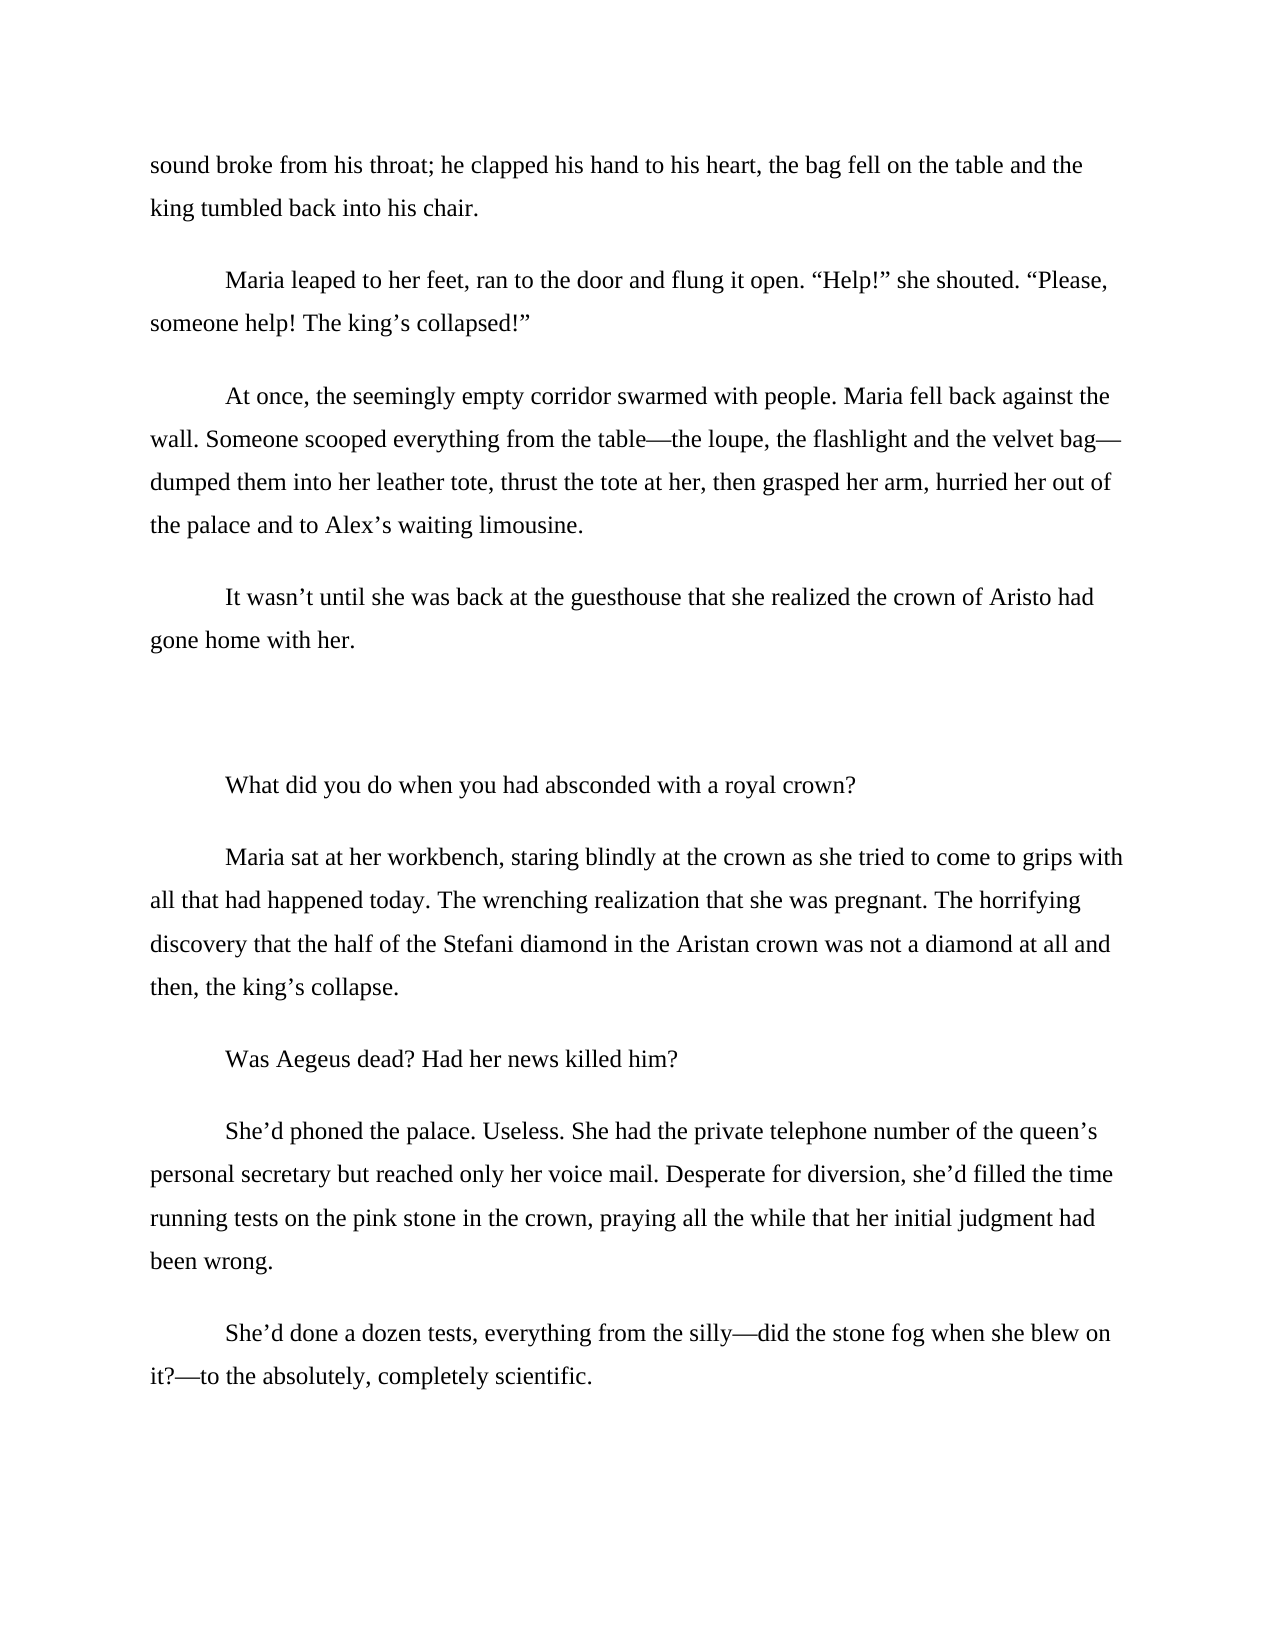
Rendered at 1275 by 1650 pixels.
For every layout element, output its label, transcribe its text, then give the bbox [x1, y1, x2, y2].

text It wasn’t until she was back at the guesthouse that she realized the crown of Aristo had gone home with her. [150, 582, 1125, 654]
text Maria sat at her workbench, staring blindly at the crown as she tried to come to grips with all that had happened today. The wrenching realization that she was pregnant. The horrifying discovery that the half of the Stefani diamond in the Aristan crown was not a diamond at all and then, the king’s collapse. [150, 842, 1125, 1001]
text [150, 150, 1125, 222]
text She’d done a dozen tests, everything from the silly—did the stone fog when she blew on it?—to the absolutely, completely scientific. [150, 1318, 1125, 1390]
text At once, the seemingly empty corridor swarmed with people. Maria fell back against the wall. Someone scooped everything from the table—the loupe, the flashlight and the velvet bag—dumped them into her leather tote, thrust the tote at her, then grasped her arm, hurried her out of the palace and to Alex’s waiting limousine. [150, 381, 1125, 539]
text What did you do when you had absconded with a royal crown? [150, 770, 1125, 799]
text Maria leaped to her feet, ran to the door and flung it open. “Help!” she shouted. “Please, someone help! The king’s collapsed!” [150, 265, 1125, 337]
text She’d phoned the palace. Useless. She had the private telephone number of the queen’s personal secretary but reached only her voice mail. Desperate for diversion, she’d filled the time running tests on the pink stone in the crown, praying all the while that her initial judgment had been wrong. [150, 1116, 1125, 1274]
text Was Aegeus dead? Had her news killed him? [150, 1044, 1125, 1073]
